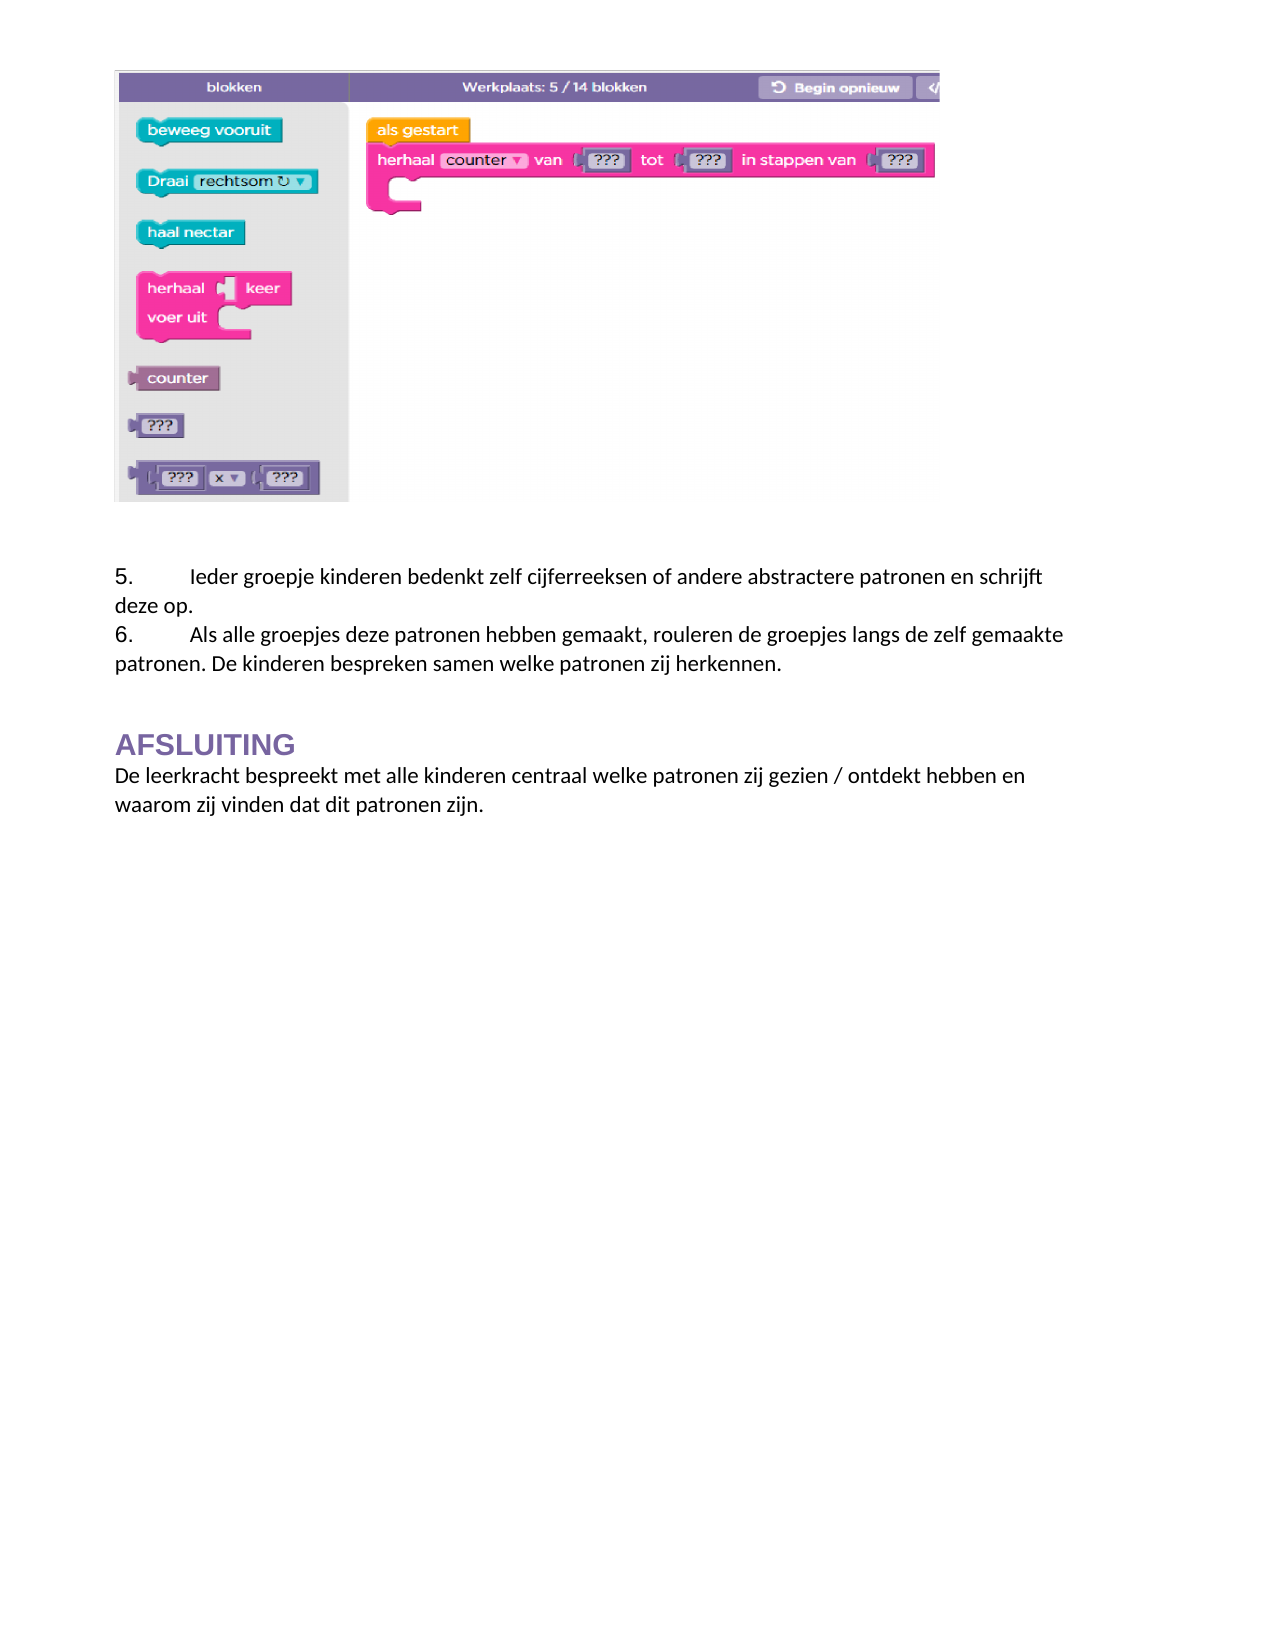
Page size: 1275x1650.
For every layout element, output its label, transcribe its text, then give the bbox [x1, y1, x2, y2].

text De leerkracht bespreekt met alle kinderen centraal welke patronen zij gezien / ontdekt hebben en waarom zij vinden dat dit patronen zijn. [114, 762, 1079, 819]
subtitle AFSLUITING [114, 727, 1125, 762]
list Als alle groepjes deze patronen hebben gemaakt, rouleren de groepjes langs de zelf gemaakte patronen. De kinderen bespreken samen welke patronen zij herkennen. [114, 620, 1079, 677]
list Ieder groepje kinderen bedenkt zelf cijferreeksen of andere abstractere patronen en schrijft deze op. [114, 562, 1079, 619]
picture [114, 70, 940, 502]
